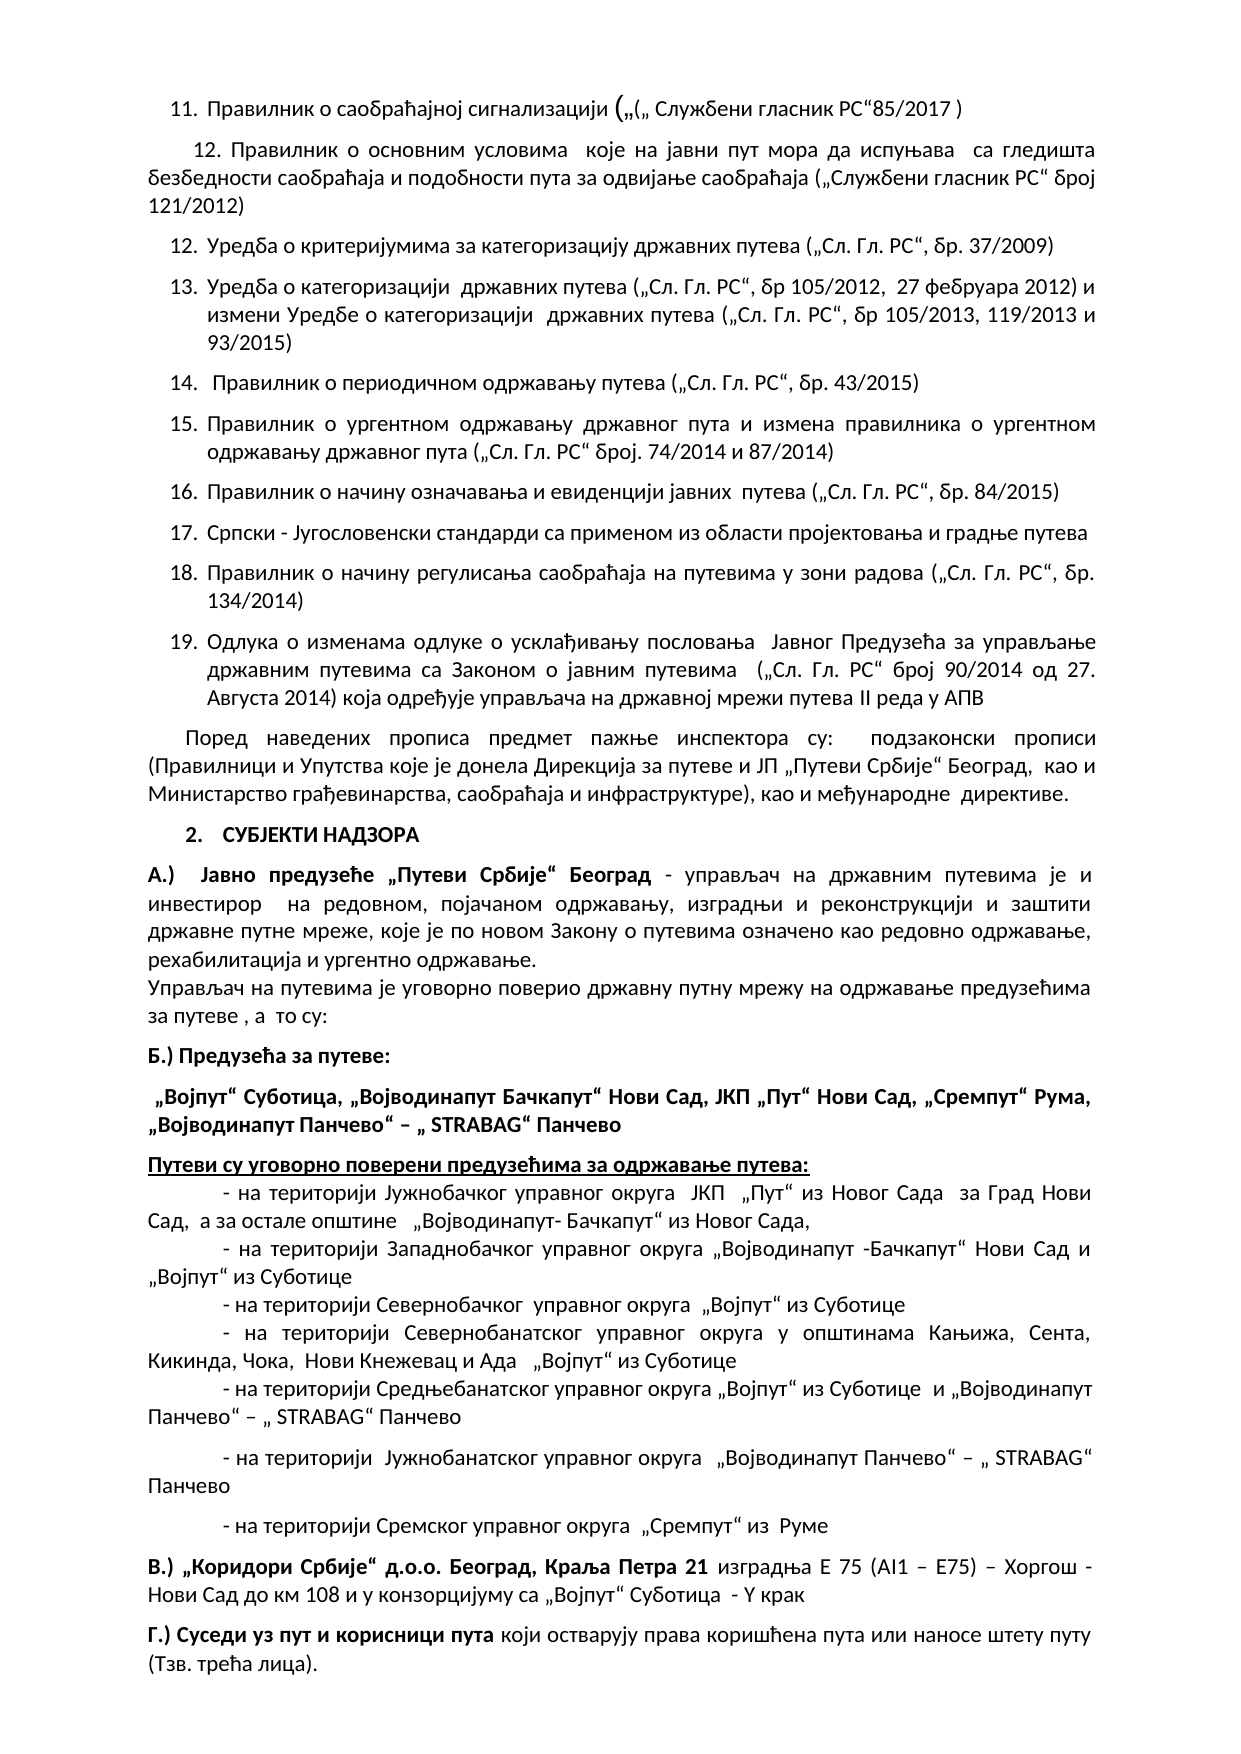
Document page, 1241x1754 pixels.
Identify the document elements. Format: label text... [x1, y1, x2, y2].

text - на територији Сремског управног округa „Сремпут“ из Руме [148, 1512, 1092, 1539]
text А.) Јавно предузеће „Путеви Србије“ Београд - управљач на државним путевима је и инвестирор на редовном, појачаном одржавању, изградњи и реконструкцији и заштити државне путне мреже, које је по новом Закону о путевима означено као редовно одржавање, рехабилитација и ургентно одржавање. [148, 861, 1092, 973]
list Српски - Југословенски стандарди са применом из области пројектовања и градње путева [169, 518, 1097, 546]
text Г.) Суседи уз пут и корисници пута који остварују права коришћена пута или наносе штету путу (Тзв. трећа лица). [148, 1621, 1092, 1677]
text - на територији Јужнобачког управног округа ЈКП „Пут“ из Новог Сада за Град Нови Сад, а за остале општине „Војводинапут- Бачкапут“ из Новог Сада, [148, 1178, 1092, 1234]
list Правилник о начину регулисања саобраћаја на путевима у зони радова („Сл. Гл. РС“, бр. 134/2014) [169, 558, 1097, 614]
text Путеви су уговорно поверени предузећима за одржавање путева: [148, 1150, 1092, 1178]
text - на територији Западнобачког управног округа „Војводинапут -Бачкапут“ Нови Сад и „Војпут“ из Суботице [148, 1234, 1092, 1290]
text Управљач на путевима је уговорно поверио државну путну мрежу на одржавање предузећима за путеве , а то су: [148, 973, 1092, 1029]
text 12. Правилник о основним условима које на јавни пут мора да испуњава са гледишта безбедности саобраћаја и подобности пута за одвијање саобраћаја („Службени гласник РС“ број 121/2012) [148, 135, 1097, 219]
text В.) „Коридори Србије“ д.о.о. Београд, Краља Петра 21 изградња Е 75 (АI1 – E75) – Хоргош - Нови Сад до км 108 и у конзорцијуму са „Војпут“ Суботица - Y крак [148, 1552, 1092, 1608]
list Уредба о категоризацији државних путева („Сл. Гл. РС“, бр 105/2012, 27 фебруара 2012) и измени Уредбе о категоризацији државних путева („Сл. Гл. РС“, бр 105/2013, 119/2013 и 93/2015) [169, 272, 1097, 356]
text Поред наведених прописа предмет пажње инспектора су: подзаконски прописи (Правилници и Упутства које је донела Дирекција за путеве и ЈП „Путеви Србије“ Београд, као и Министарство грађевинарства, саобраћаја и инфраструктуре), као и међународне директиве. [148, 723, 1097, 808]
list Правилник о периодичном одржавању путева („Сл. Гл. РС“, бр. 43/2015) [169, 368, 1097, 396]
list Правилник о начину означавања и евиденцији јавних путева („Сл. Гл. РС“, бр. 84/2015) [169, 477, 1097, 505]
list Одлука о изменама одлуке о усклађивању пословања Јавног Предузећа за управљање државним путевима са Законом о јавним путевима („Сл. Гл. РС“ број 90/2014 од 27. Августа 2014) која одређује управљача на државној мрежи путева II реда у АПВ [169, 627, 1097, 711]
text - на територији Севернобачког управног округа „Војпут“ из Суботице [148, 1290, 1092, 1318]
list Уредба о критеријумима за категоризацију државних путева („Сл. Гл. РС“, бр. 37/2009) [169, 231, 1097, 259]
list Правилник о саобраћајној сигнализацији („(„ Службени гласник РС“85/2017 ) [169, 89, 1097, 122]
list СУБЈЕКТИ НАДЗОРА [185, 820, 1092, 848]
text Б.) Предузећа за путеве: [148, 1041, 1092, 1069]
text - на територији Севернобанатског управног округа у општинама Кањижа, Сента, Кикинда, Чока, Нови Кнежевац и Ада „Војпут“ из Суботице [148, 1318, 1092, 1374]
text „Војпут“ Суботица, „Војводинапут Бачкапут“ Нови Сад, ЈКП „Пут“ Нови Сад, „Сремпут“ Рума, „Војводинапут Панчево“ – „ STRABAG“ Панчево [148, 1082, 1092, 1138]
list Правилник о ургентном одржавању државног пута и измена правилника о ургентном одржавању државног пута („Сл. Гл. РС“ број. 74/2014 и 87/2014) [169, 409, 1097, 465]
text - на територији Јужнобанатског управног округа „Војводинапут Панчево“ – „ STRABAG“ Панчево [148, 1443, 1092, 1499]
text - на територији Средњебанатског управног округа „Војпут“ из Суботице и „Војводинапут Панчево“ – „ STRABAG“ Панчево [148, 1374, 1092, 1431]
